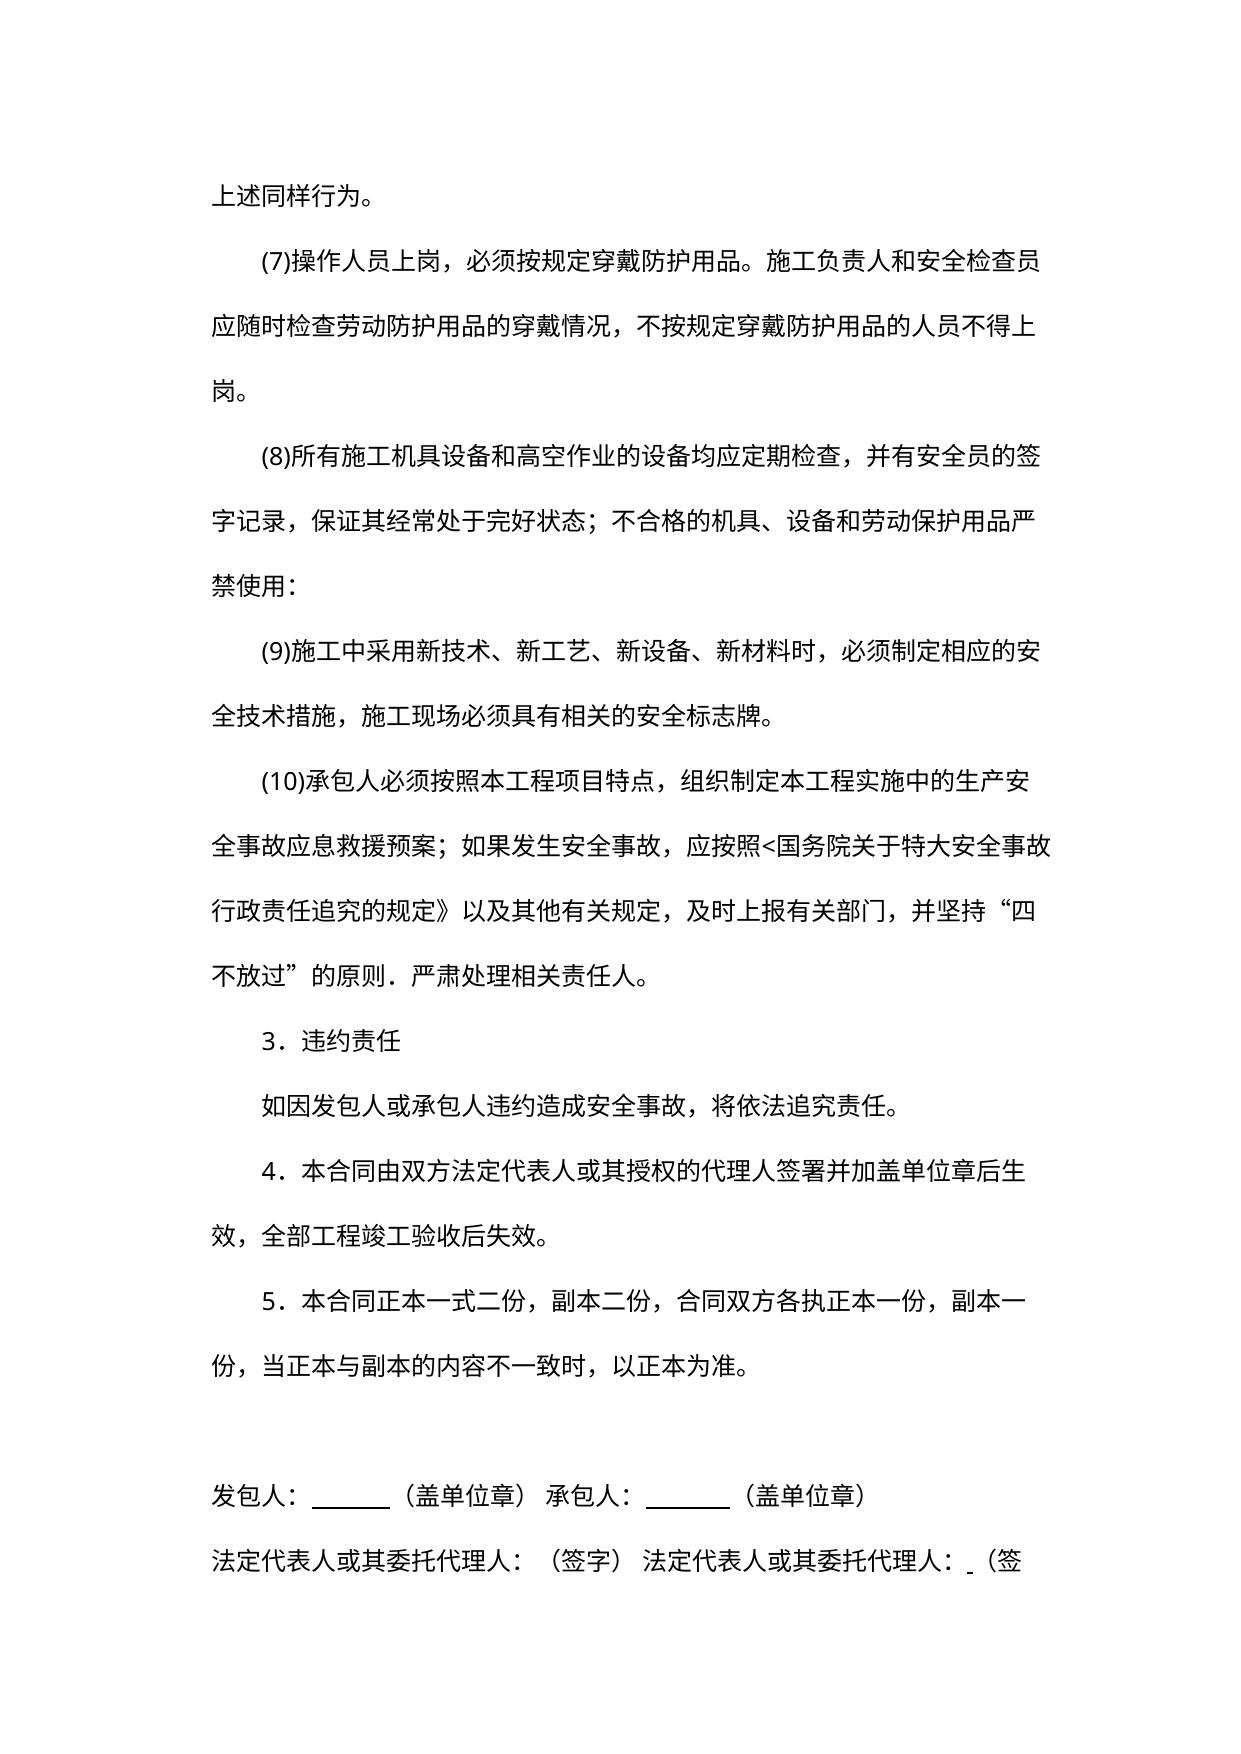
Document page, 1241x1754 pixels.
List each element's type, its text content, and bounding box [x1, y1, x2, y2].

text 4．本合同由双方法定代表人或其授权的代理人签署并加盖单位章后生效，全部工程竣工验收后失效。 [211, 1137, 1052, 1267]
text (8)所有施工机具设备和高空作业的设备均应定期检查，并有安全员的签字记录，保证其经常处于完好状态；不合格的机具、设备和劳动保护用品严禁使用： [211, 422, 1052, 617]
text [211, 1527, 1052, 1592]
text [211, 162, 1052, 227]
text 如因发包人或承包人违约造成安全事故，将依法追究责任。 [211, 1072, 1052, 1137]
text (10)承包人必须按照本工程项目特点，组织制定本工程实施中的生产安全事故应息救援预案；如果发生安全事故，应按照<国务院关于特大安全事故行政责任追究的规定》以及其他有关规定，及时上报有关部门，并坚持“四不放过”的原则．严肃处理相关责任人。 [211, 747, 1052, 1007]
text 5．本合同正本一式二份，副本二份，合同双方各执正本一份，副本一份，当正本与副本的内容不一致时，以正本为准。 [211, 1267, 1052, 1397]
text 发包人： （盖单位章） 承包人： （盖单位章） [211, 1462, 1052, 1527]
text 3．违约责任 [211, 1007, 1052, 1072]
text (9)施工中采用新技术、新工艺、新设备、新材料时，必须制定相应的安全技术措施，施工现场必须具有相关的安全标志牌。 [211, 617, 1052, 747]
text (7)操作人员上岗，必须按规定穿戴防护用品。施工负责人和安全检查员应随时检查劳动防护用品的穿戴情况，不按规定穿戴防护用品的人员不得上岗。 [211, 227, 1052, 422]
